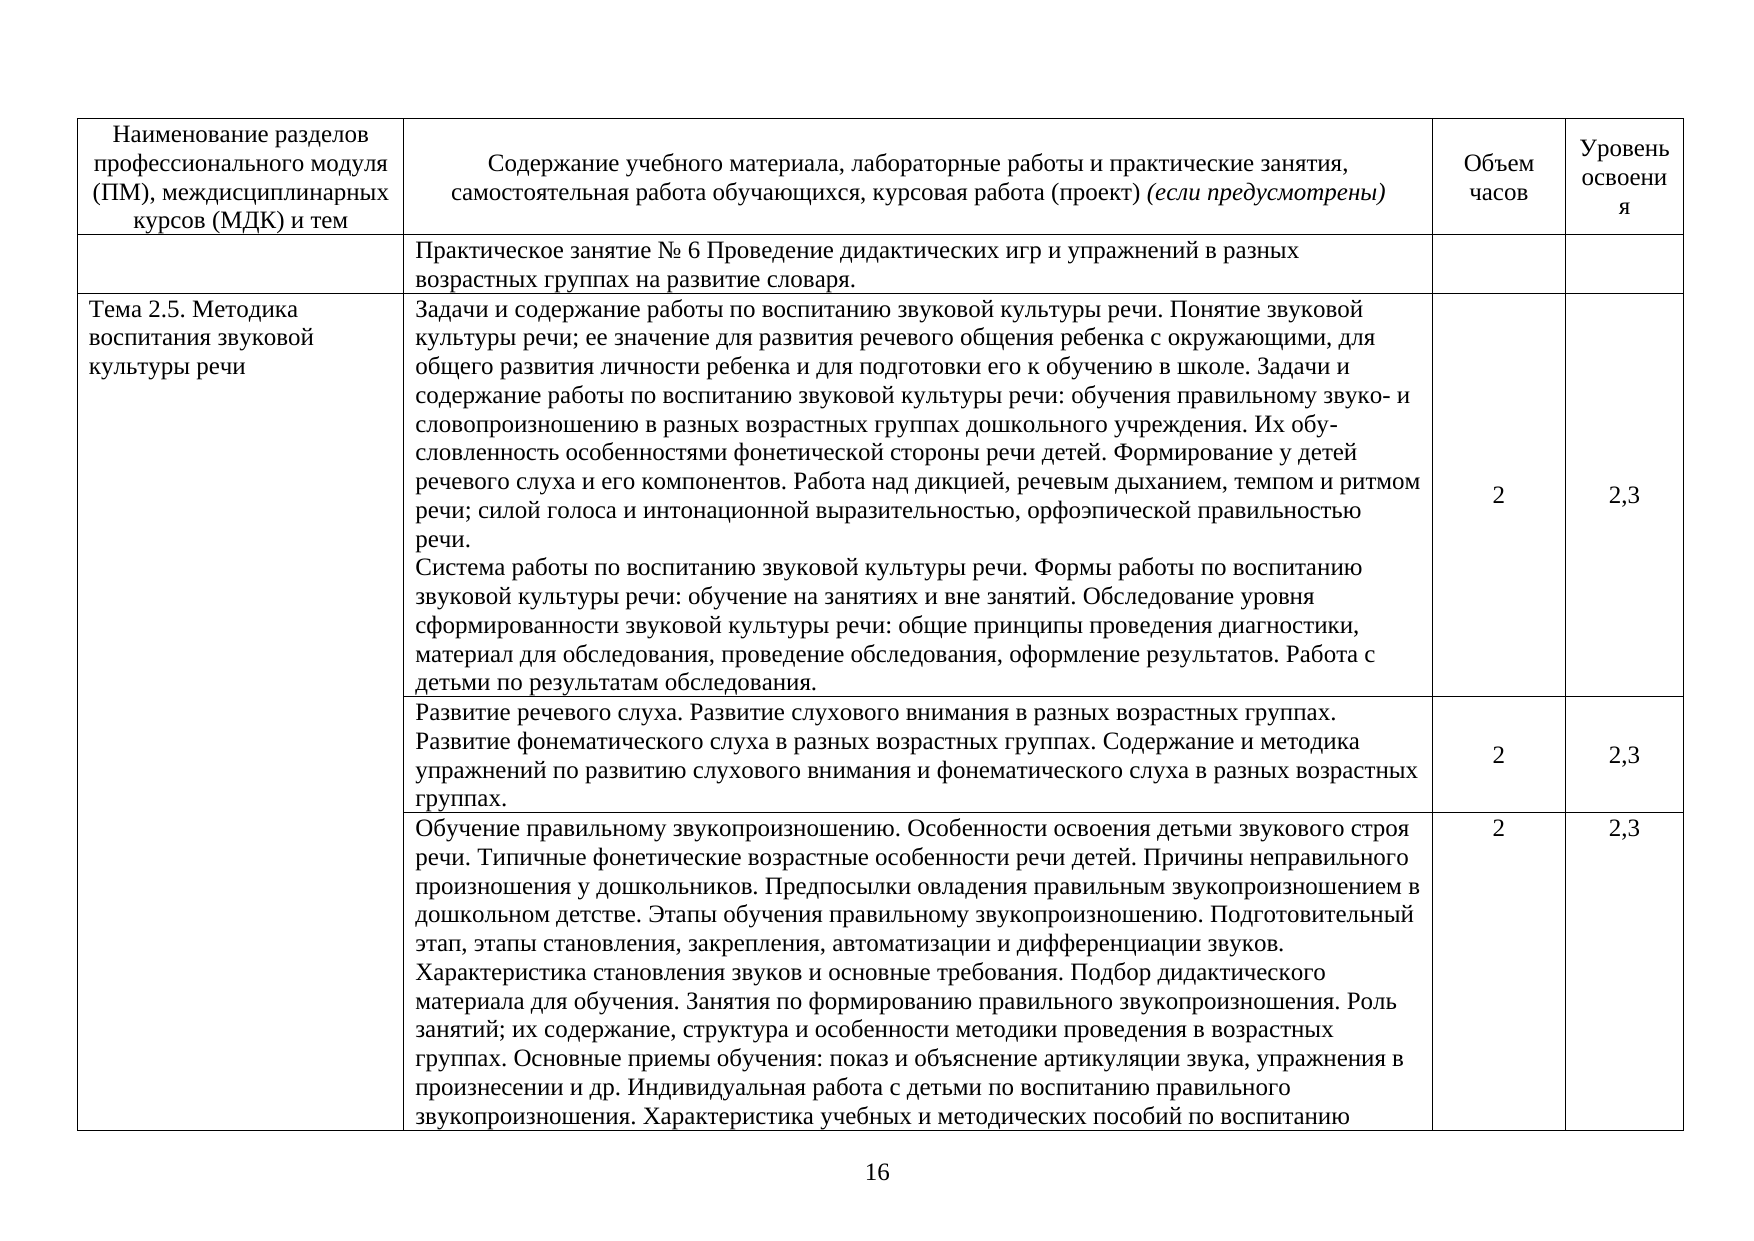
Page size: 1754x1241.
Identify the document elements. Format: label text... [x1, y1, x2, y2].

table_cell [1566, 235, 1683, 293]
table_header Наименование разделов профессионального модуля (ПМ), междисциплинарных курсов (МДК) и тем [78, 119, 133, 234]
table_cell Задачи и содержание работы по воспитанию звуковой культуры речи. Понятие звуковой культуры речи; ее значение для развития речевого общения ребенка с окружающими, для общего развития личности ребенка и для подготовки его к обучению в школе. Задачи и содержание работы по воспитанию звуковой культуры речи: обучения правильному звуко- и словопроизношению в разных возрастных группах дошкольного учреждения. Их обусловленность особенностями фонетической стороны речи детей. Формирование у детей речевого слуха и его компонентов. Работа над дикцией, речевым дыханием, темпом и ритмом речи; силой голоса и интонационной выразительностью, орфоэпической правильностью речи. Система работы по воспитанию звуковой культуры речи. Формы работы по воспитанию звуковой культуры речи: обучение на занятиях и вне занятий. Обследование уровня сформированности звуковой культуры речи: общие принципы проведения диагностики, материал для обследования, проведение обследования, оформление результатов. Работа с детьми по результатам обследования. [404, 294, 1432, 696]
table_cell 2 [1433, 813, 1565, 1129]
table_cell 2,3 [1566, 294, 1683, 696]
table_cell 2,3 [1566, 697, 1683, 812]
table_cell 2 [1433, 697, 1565, 812]
table_cell Развитие речевого слуха. Развитие слухового внимания в разных возрастных группах. Развитие фонематического слуха в разных возрастных группах. Содержание и методика упражнений по развитию слухового внимания и фонематического слуха в разных возрастных группах. [404, 697, 1432, 812]
table_header Уровень освоения [1566, 119, 1683, 234]
table_header Наименование разделов профессионального модуля (ПМ), междисциплинарных курсов (МДК) и тем [348, 119, 403, 234]
table_cell Тема 2.5. Методика воспитания звуковой культуры речи [78, 294, 403, 1129]
table_cell 2,3 [1566, 813, 1683, 1129]
table_cell 2 [1433, 294, 1565, 696]
table_header Объем часов [1433, 119, 1565, 234]
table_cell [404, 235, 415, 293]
table_cell [1433, 235, 1565, 293]
table_header Содержание учебного материала, лабораторные работы и практические занятия, самостоятельная работа обучающихся, курсовая работа (проект) (если предусмотрены) [404, 119, 1432, 234]
